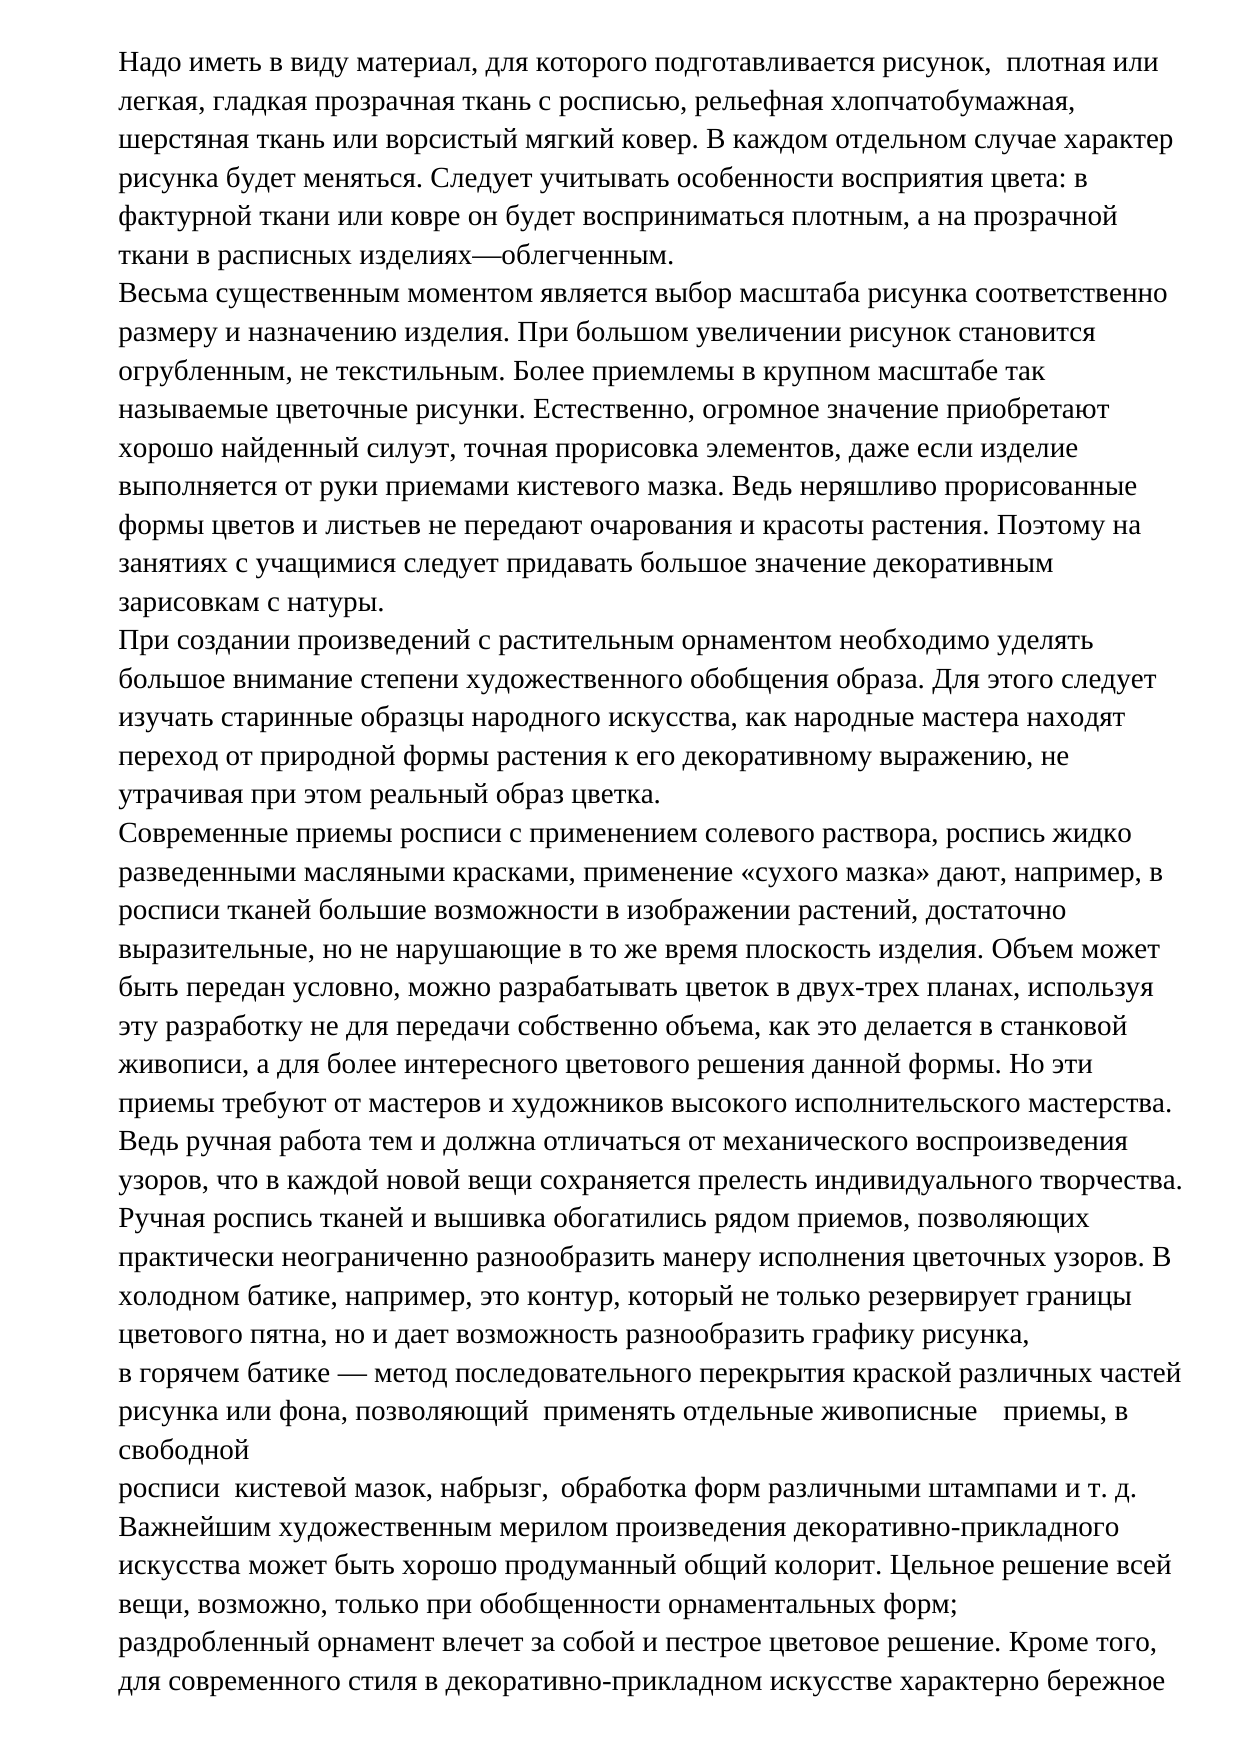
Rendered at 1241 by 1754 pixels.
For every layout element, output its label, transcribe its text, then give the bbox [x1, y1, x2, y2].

text Важнейшим художественным мерилом произведения декоративно-прикладного искусства может быть хорошо продуманный общий колорит. Цельное решение всей вещи, возможно, только при обобщенности орнаментальных форм; [118, 1509, 1196, 1619]
text Надо иметь в виду материал, для которого подготавливается рисунок, плотная или легкая, гладкая прозрачная ткань с росписью, рельефная хлопчатобумажная, шерстяная ткань или ворсистый мягкий ковер. В каждом отдельном случае характер рисунка будет меняться. Следует учитывать особенности восприятия цвета: в фактурной ткани или ковре он будет восприниматься плотным, а на прозрачной ткани в расписных изделиях—облегченным. [118, 44, 1196, 271]
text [118, 1624, 1196, 1697]
text Современные приемы росписи с применением солевого раствора, роспись жидко разведенными масляными красками, применение «сухого мазка» дают, например, в росписи тканей большие возможности в изображении растений, достаточно выразительные, но не нарушающие в то же время плоскость изделия. Объем может быть передан условно, можно разрабатывать цветок в двух-трех планах, используя эту разработку не для передачи собственно объема, как это делается в станковой живописи, а для более интересного цветового решения данной формы. Но эти приемы требуют от мастеров и художников высокого исполнительского мастерства. Ведь ручная работа тем и должна отличаться от механического воспроизведения узоров, что в каждой новой вещи сохраняется прелесть индивидуального творчества. Ручная роспись тканей и вышивка обогатились рядом приемов, позволяющих практически неограниченно разнообразить манеру исполнения цветочных узоров. В холодном батике, например, это контур, который не только резервирует границы цветового пятна, но и дает возможность разнообразить графику рисунка, [118, 815, 1196, 1350]
text Весьма существенным моментом является выбор масштаба рисунка соответственно размеру и назначению изделия. При большом увеличении рисунок становится огрубленным, не текстильным. Более приемлемы в крупном масштабе так называемые цветочные рисунки. Естественно, огромное значение приобретают хорошо найденный силуэт, точная прорисовка элементов, даже если изделие выполняется от руки приемами кистевого мазка. Ведь неряшливо прорисованные формы цветов и листьев не передают очарования и красоты растения. Поэтому на занятиях с учащимися следует придавать большое значение декоративным зарисовкам с натуры. [118, 276, 1196, 617]
text росписи кистевой мазок, набрызг, обработка форм различными штампами и т. д. [118, 1470, 1196, 1504]
text При создании произведений с растительным орнаментом необходимо уделять большое внимание степени художественного обобщения образа. Для этого следует изучать старинные образцы народного искусства, как народные мастера находят переход от природной формы растения к его декоративному выражению, не утрачивая при этом реальный образ цветка. [118, 622, 1196, 810]
text в горячем батике — метод последовательного перекрытия краской различных частей рисунка или фона, позволяющий применять отдельные живописные приемы, в свободной [118, 1355, 1196, 1465]
